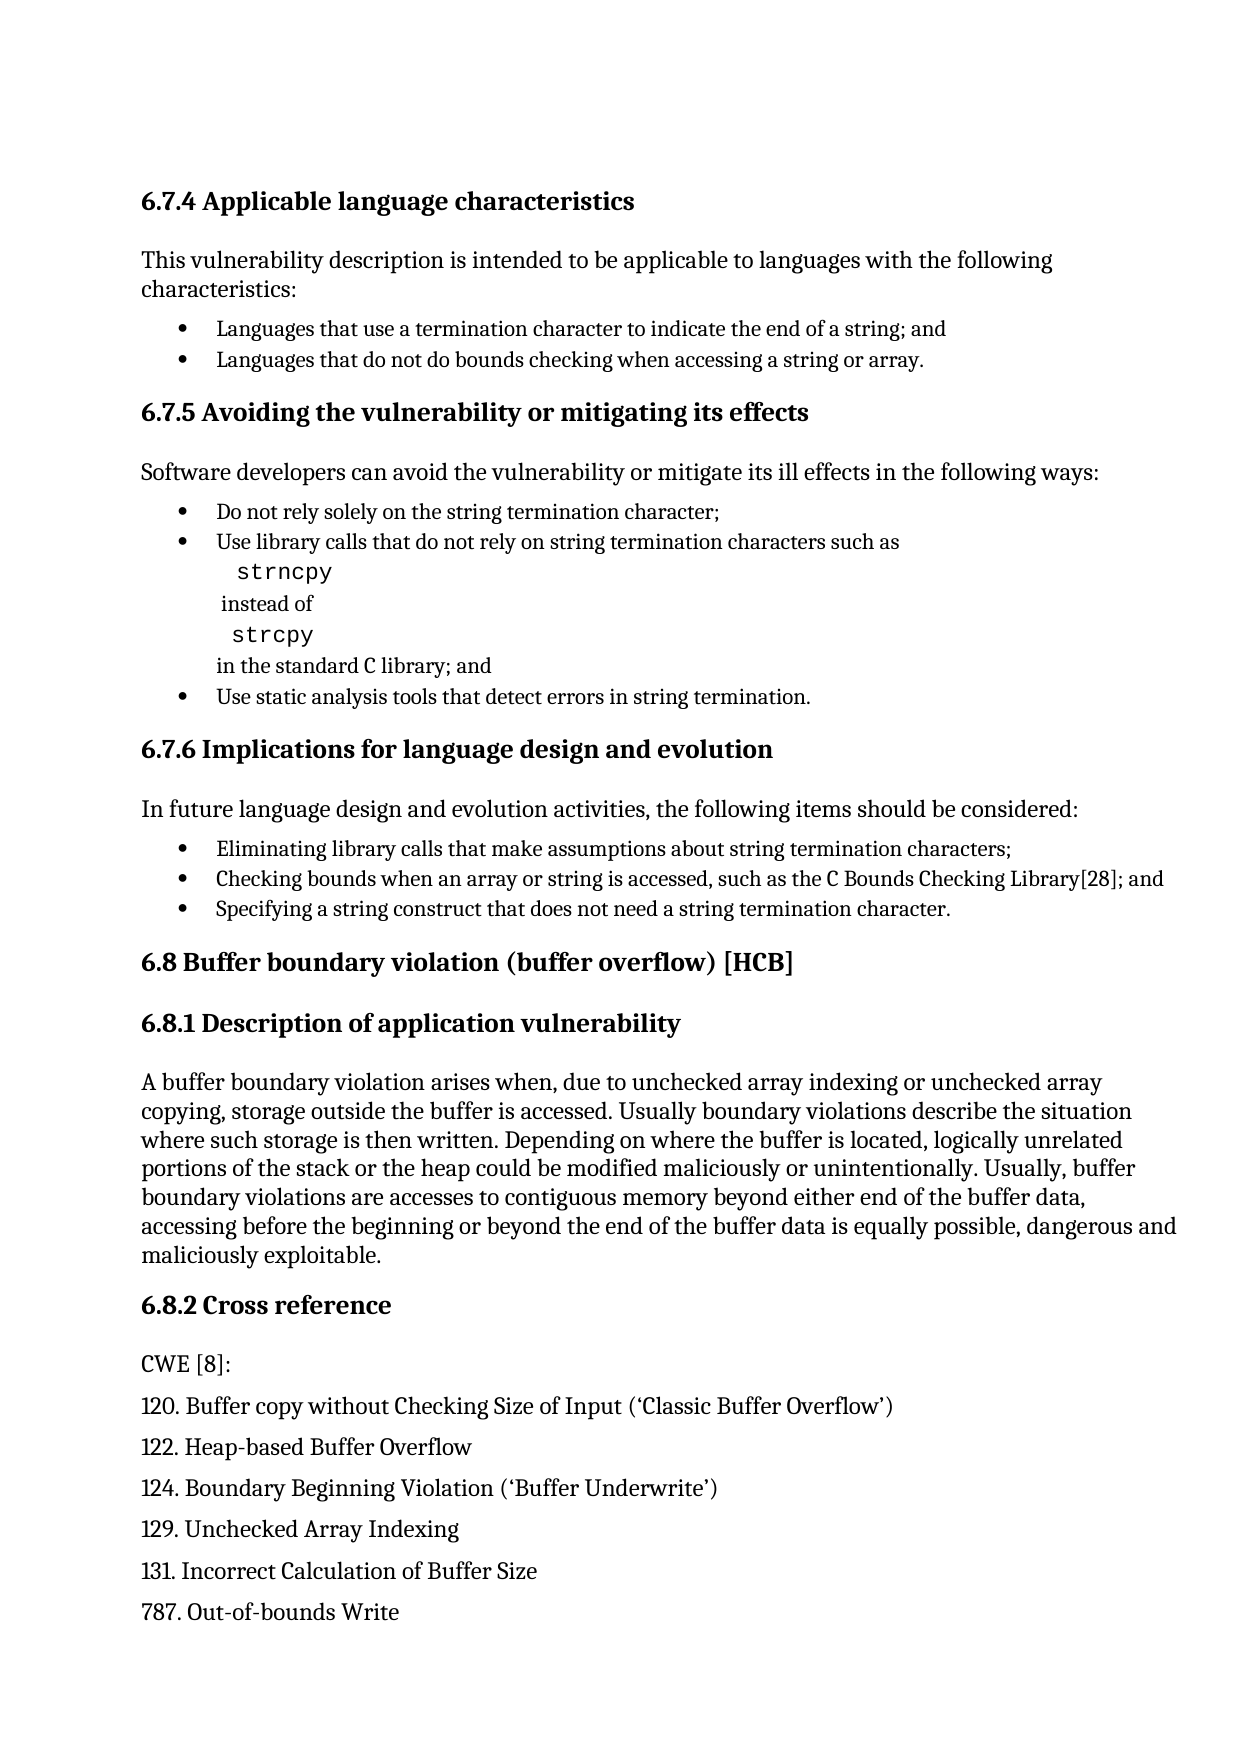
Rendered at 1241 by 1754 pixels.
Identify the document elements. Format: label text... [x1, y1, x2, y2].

subtitle 6.8 Buffer boundary violation (buffer overflow) [HCB] [141, 947, 1182, 978]
text A buffer boundary violation arises when, due to unchecked array indexing or unchecked array copying, storage outside the buffer is accessed. Usually boundary violations describe the situation where such storage is then written. Depending on where the buffer is located, logically unrelated portions of the stack or the heap could be modified maliciously or unintentionally. Usually, buffer boundary violations are accesses to contiguous memory beyond either end of the buffer data, accessing before the beginning or beyond the end of the buffer data is equally possible, dangerous and maliciously exploitable. [141, 1068, 1182, 1269]
subtitle 6.8.2 Cross reference [141, 1290, 1182, 1321]
list Specifying a string construct that does not need a string termination character. [178, 896, 1182, 923]
subtitle 6.8.1 Description of application vulnerability [141, 1008, 1182, 1039]
list Do not rely solely on the string termination character; [178, 499, 1182, 525]
subtitle 6.7.4 Applicable language characteristics [141, 186, 1182, 217]
text 122. Heap-based Buffer Overflow [141, 1433, 1182, 1462]
subtitle 6.7.5 Avoiding the vulnerability or mitigating its effects [141, 397, 1182, 428]
text 131. Incorrect Calculation of Buffer Size [141, 1557, 1182, 1585]
text This vulnerability description is intended to be applicable to languages with the following characteristics: [141, 246, 1182, 304]
text Software developers can avoid the vulnerability or mitigate its ill effects in the following ways: [141, 457, 1182, 486]
list Use static analysis tools that detect errors in string termination. [178, 683, 1182, 710]
text 124. Boundary Beginning Violation (‘Buffer Underwrite’) [141, 1474, 1182, 1503]
text In future language design and evolution activities, the following items should be considered: [141, 794, 1182, 823]
text CWE [8]: [141, 1350, 1182, 1379]
subtitle 6.7.6 Implications for language design and evolution [141, 734, 1182, 766]
list Languages that do not do bounds checking when accessing a string or array. [178, 346, 1182, 373]
list Eliminating library calls that make assumptions about string termination characters; [178, 836, 1182, 862]
text 787. Out-of-bounds Write [141, 1598, 1182, 1627]
list Languages that use a termination character to indicate the end of a string; and [178, 316, 1182, 342]
text 120. Buffer copy without Checking Size of Input (‘Classic Buffer Overflow’) [141, 1392, 1182, 1420]
text 129. Unchecked Array Indexing [141, 1515, 1182, 1544]
list Checking bounds when an array or string is accessed, such as the C Bounds Checking Library[28]; and [178, 866, 1182, 892]
list Use library calls that do not rely on string termination characters such as strncpy instead of strcpy in the standard C library; and [178, 529, 1182, 679]
